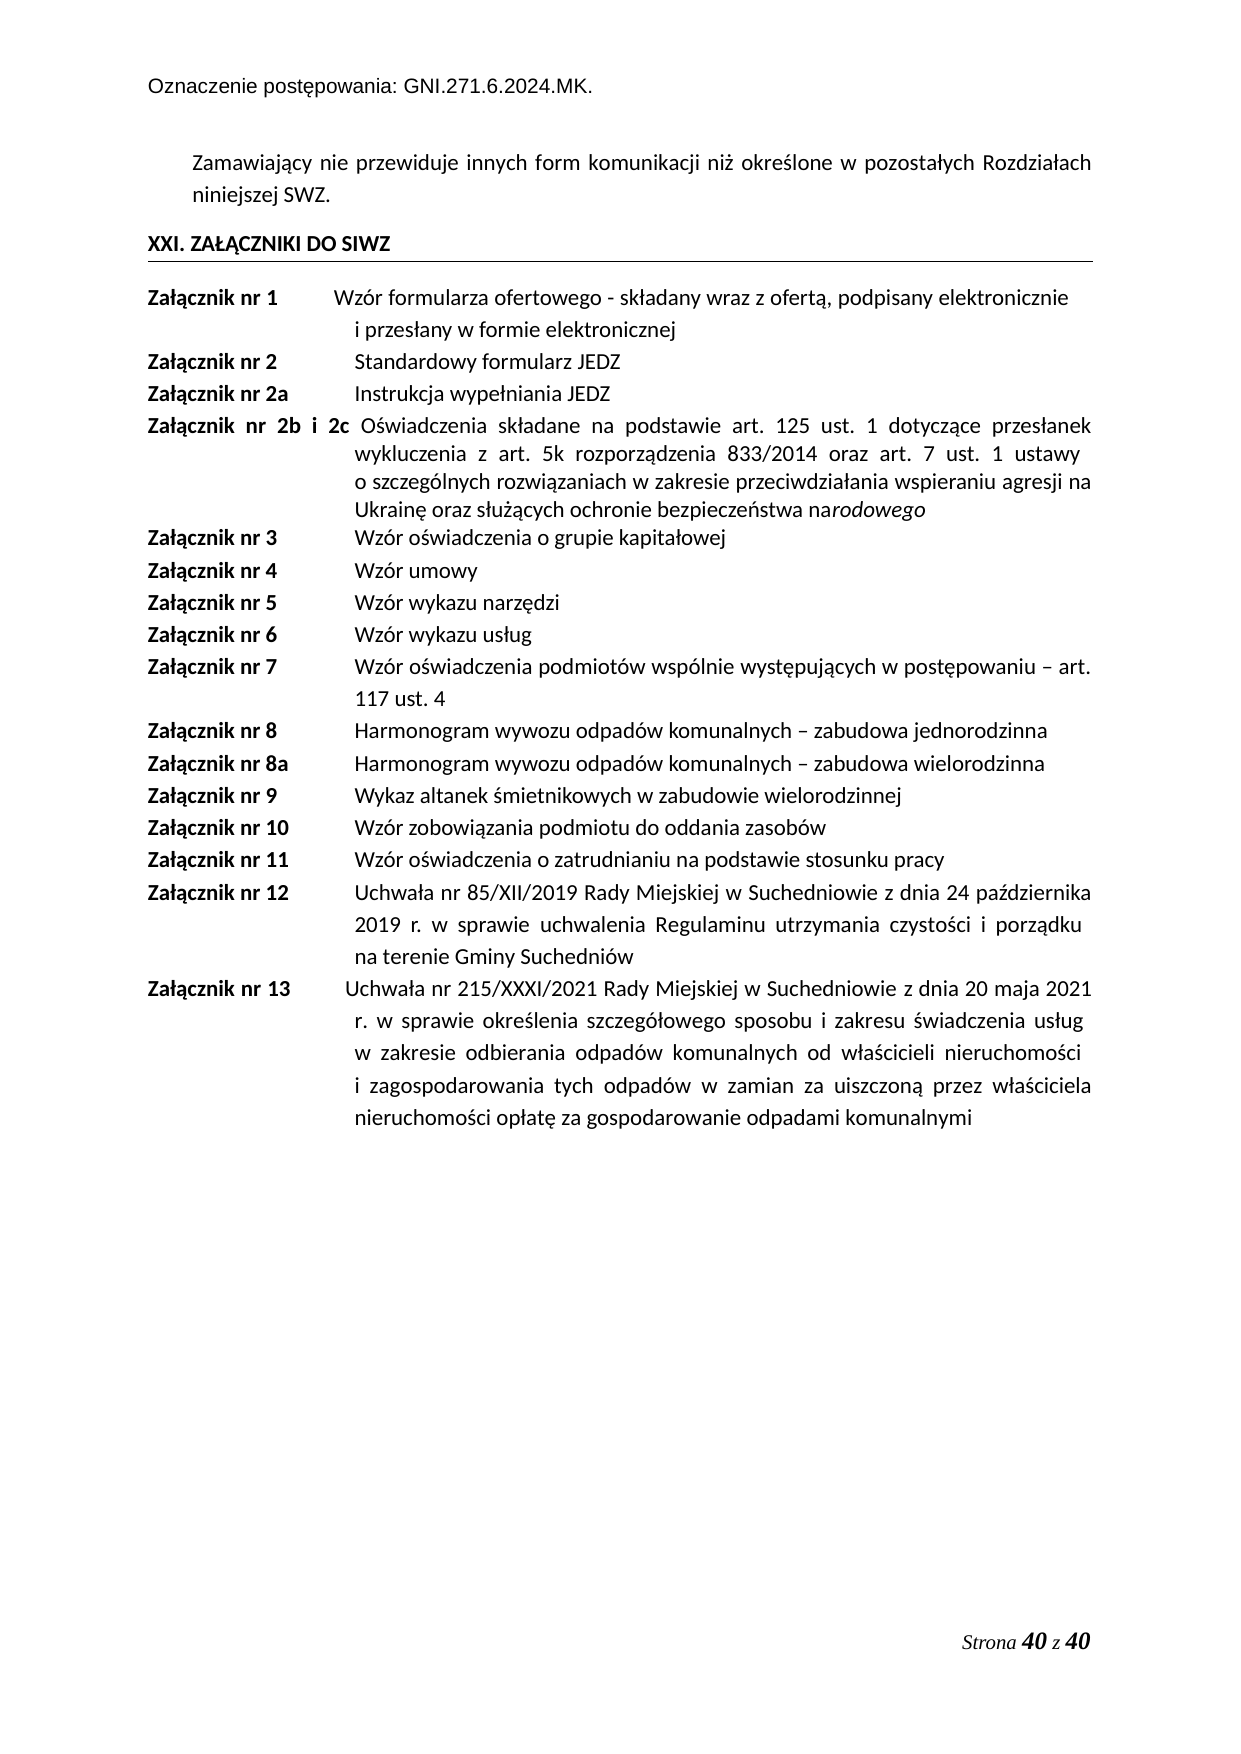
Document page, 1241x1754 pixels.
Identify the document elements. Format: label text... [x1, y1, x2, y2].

text Załącznik nr 10 Wzór zobowiązania podmiotu do oddania zasobów [148, 813, 1093, 841]
text Załącznik nr 2b i 2c Oświadczenia składane na podstawie art. 125 ust. 1 dotyczące przesłanek wykluczenia z art. 5k rozporządzenia 833/2014 oraz art. 7 ust. 1 ustawy o szczególnych rozwiązaniach w zakresie przeciwdziałania wspieraniu agresji na Ukrainę oraz służących ochronie bezpieczeństwa narodowego [148, 411, 1093, 523]
text Załącznik nr 7 Wzór oświadczenia podmiotów wspólnie występujących w postępowaniu – art. 117 ust. 4 [148, 652, 1093, 712]
text Załącznik nr 1 Wzór formularza ofertowego - składany wraz z ofertą, podpisany elektronicznie i przesłany w formie elektronicznej [148, 283, 1093, 343]
text Załącznik nr 5 Wzór wykazu narzędzi [148, 588, 1093, 616]
text XXI. ZAŁĄCZNIKI DO SIWZ [148, 229, 1093, 261]
text Załącznik nr 2a Instrukcja wypełniania JEDZ [148, 379, 1093, 407]
text Załącznik nr 12 Uchwała nr 85/XII/2019 Rady Miejskiej w Suchedniowie z dnia 24 października 2019 r. w sprawie uchwalenia Regulaminu utrzymania czystości i porządku na terenie Gminy Suchedniów [148, 878, 1093, 970]
text Załącznik nr 8a Harmonogram wywozu odpadów komunalnych – zabudowa wielorodzinna [148, 749, 1093, 777]
text Załącznik nr 4 Wzór umowy [148, 556, 1093, 584]
text Załącznik nr 8 Harmonogram wywozu odpadów komunalnych – zabudowa jednorodzinna [148, 717, 1093, 745]
text Załącznik nr 6 Wzór wykazu usług [148, 620, 1093, 648]
text Załącznik nr 2 Standardowy formularz JEDZ [148, 347, 1093, 375]
text Załącznik nr 9 Wykaz altanek śmietnikowych w zabudowie wielorodzinnej [148, 781, 1093, 809]
list Zamawiający nie przewiduje innych form komunikacji niż określone w pozostałych Rozdziałach niniejszej SWZ. [192, 148, 1093, 208]
text Załącznik nr 13 Uchwała nr 215/XXXI/2021 Rady Miejskiej w Suchedniowie z dnia 20 maja 2021 r. w sprawie określenia szczegółowego sposobu i zakresu świadczenia usług w zakresie odbierania odpadów komunalnych od właścicieli nieruchomości i zagospodarowania tych odpadów w zamian za uiszczoną przez właściciela nieruchomości opłatę za gospodarowanie odpadami komunalnymi [148, 974, 1093, 1131]
text Załącznik nr 11 Wzór oświadczenia o zatrudnianiu na podstawie stosunku pracy [148, 845, 1093, 873]
text Załącznik nr 3 Wzór oświadczenia o grupie kapitałowej [148, 523, 1093, 552]
